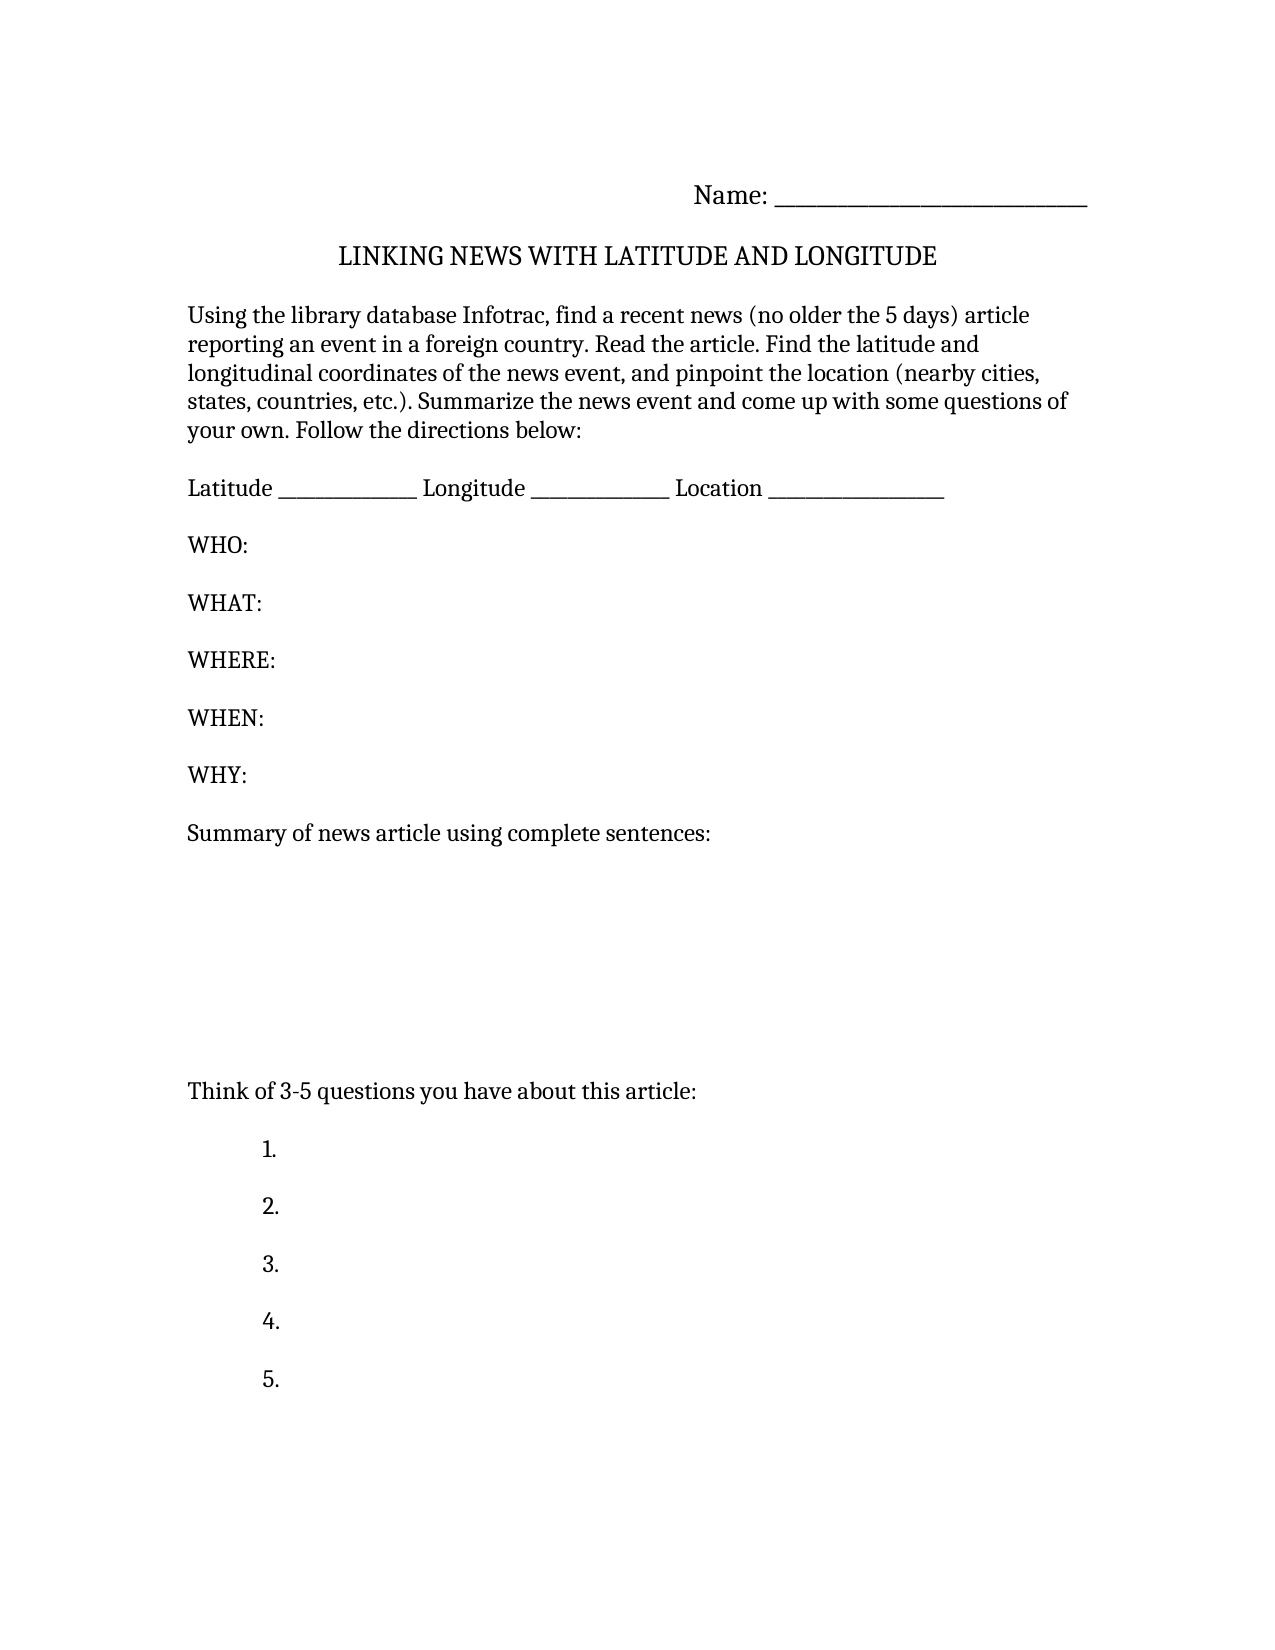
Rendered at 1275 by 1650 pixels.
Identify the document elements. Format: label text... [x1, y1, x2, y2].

text WHERE: [187, 646, 1087, 675]
text 3. [187, 1250, 1087, 1278]
text 4. [187, 1307, 1087, 1336]
text WHO: [187, 531, 1087, 560]
text LINKING NEWS WITH LATITUDE AND LONGITUDE [187, 240, 1087, 272]
text 1. [187, 1135, 1087, 1163]
text 2. [187, 1192, 1087, 1221]
text WHY: [187, 761, 1087, 790]
text 5. [187, 1365, 1087, 1393]
text WHAT: [187, 588, 1087, 617]
text Think of 3-5 questions you have about this article: [187, 1077, 1087, 1106]
text WHEN: [187, 703, 1087, 732]
text Name: ______________________________ [187, 179, 1087, 240]
text Using the library database Infotrac, find a recent news (no older the 5 days) article reporting an event in a foreign country. Read the article. Find the latitude and longitudinal coordinates of the news event, and pinpoint the location (nearby cities, states, countries, etc.). Summarize the news event and come up with some questions of your own. Follow the directions below: [187, 272, 1087, 445]
text Summary of news article using complete sentences: [187, 818, 1087, 847]
text Latitude _______________ Longitude _______________ Location ___________________ [187, 473, 1087, 502]
